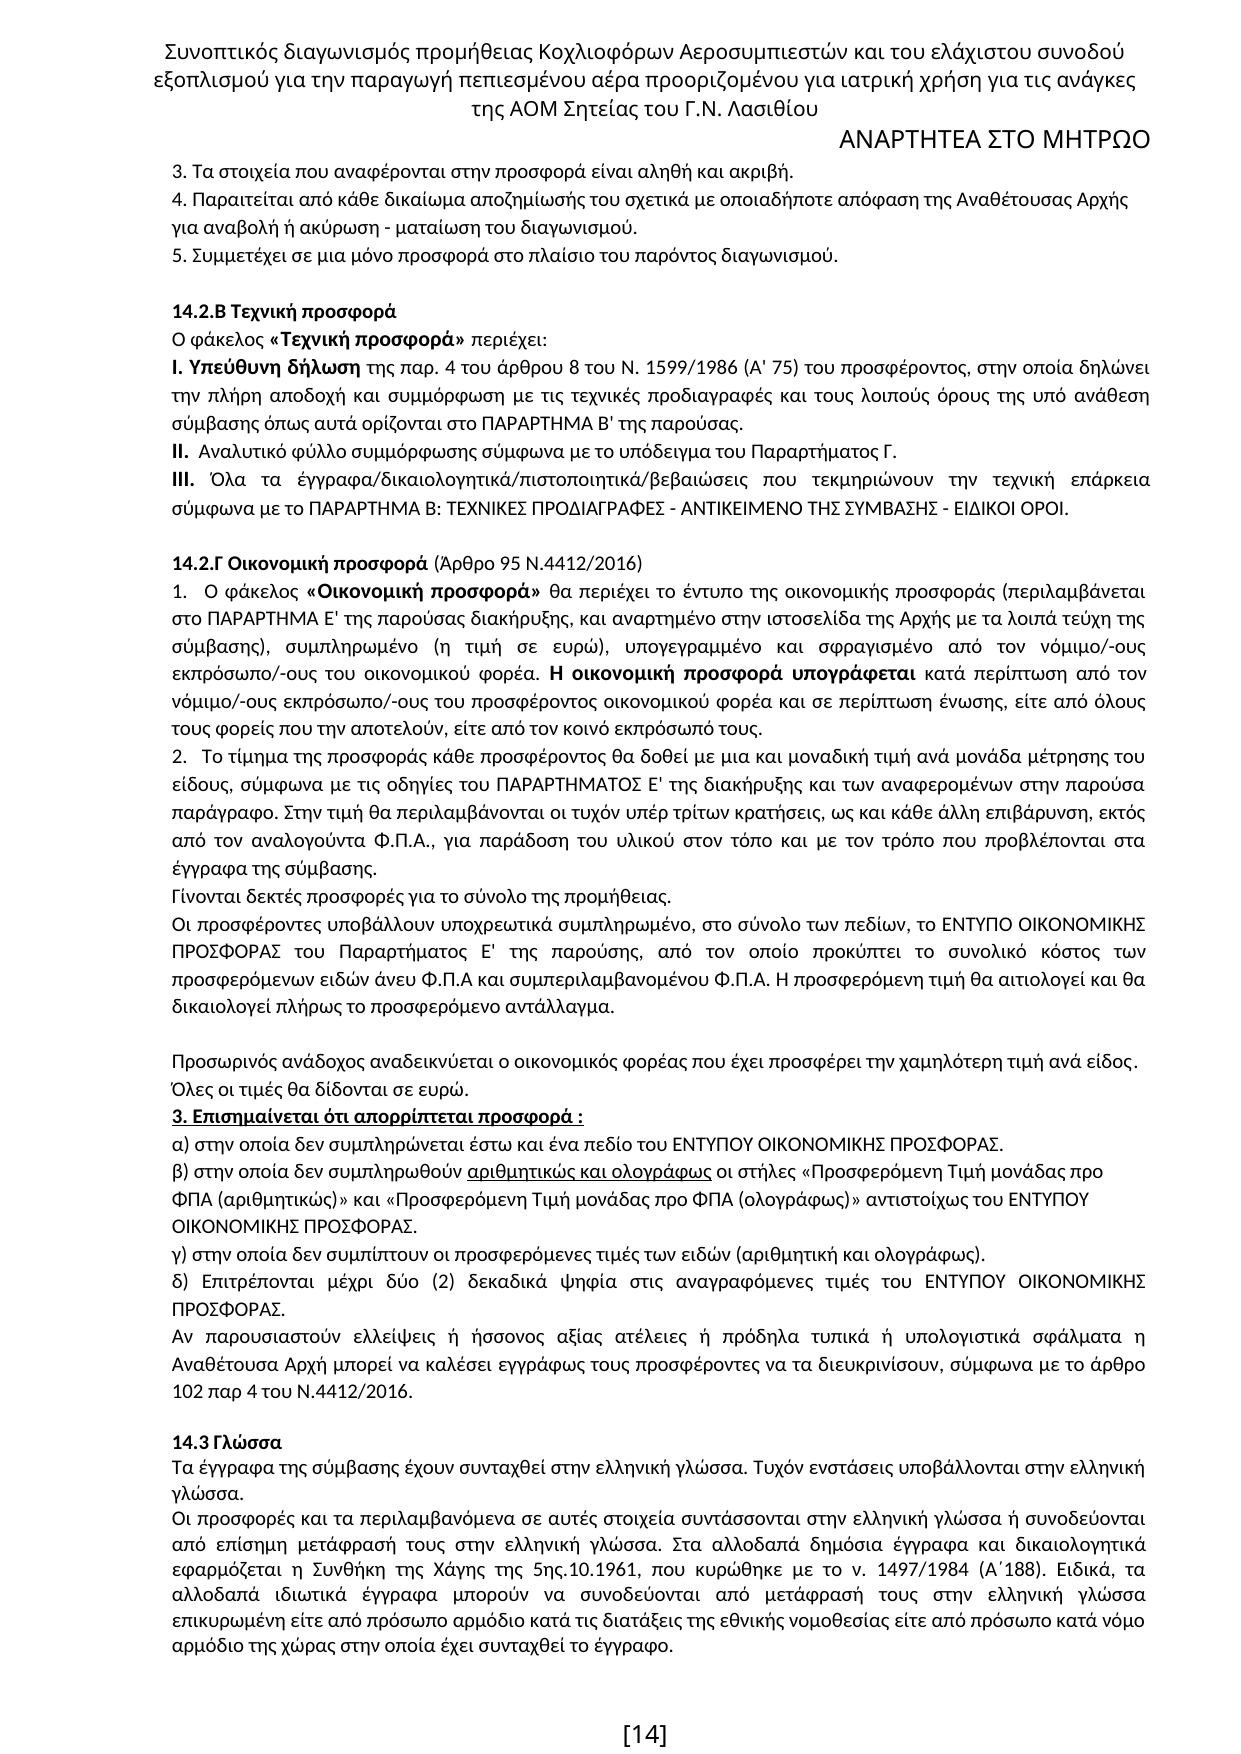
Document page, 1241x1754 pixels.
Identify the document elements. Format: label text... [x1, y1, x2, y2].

text β) στην οποία δεν συμπληρωθούν αριθμητικώς και ολογράφως οι στήλες «Προσφερόμενη Τιμή μονάδας προ ΦΠΑ (αριθμητικώς)» και «Προσφερόμενη Τιμή μονάδας προ ΦΠΑ (ολογράφως)» αντιστοίχως του ΕΝΤΥΠΟΥ ΟΙΚΟΝΟΜΙΚΗΣ ΠΡΟΣΦΟΡΑΣ. [172, 1157, 1147, 1239]
text 5. Συμμετέχει σε μια μόνο προσφορά στο πλαίσιο του παρόντος διαγωνισμού. [172, 240, 1147, 268]
text γ) στην οποία δεν συμπίπτουν οι προσφερόμενες τιμές των ειδών (αριθμητική και ολογράφως). [172, 1239, 1147, 1267]
text ΙΙ. Αναλυτικό φύλλο συμμόρφωσης σύμφωνα με το υπόδειγμα του Παραρτήματος Γ. [172, 436, 1147, 464]
text δ) Επιτρέπονται μέχρι δύο (2) δεκαδικά ψηφία στις αναγραφόμενες τιμές του ΕΝΤΥΠΟΥ ΟΙΚΟΝΟΜΙΚΗΣ ΠΡΟΣΦΟΡΑΣ. [172, 1267, 1147, 1322]
text Όλες οι τιμές θα δίδονται σε ευρώ. [172, 1074, 599, 1102]
text ΙΙΙ. Όλα τα έγγραφα/δικαιολογητικά/πιστοποιητικά/βεβαιώσεις που τεκμηριώνουν την τεχνική επάρκεια σύμφωνα με το ΠΑΡΑΡΤΗΜΑ Β: ΤΕΧΝΙΚΕΣ ΠΡΟΔΙΑΓΡΑΦΕΣ - ΑΝΤΙΚΕΙΜΕΝΟ ΤΗΣ ΣΥΜΒΑΣΗΣ - ΕΙΔΙΚΟΙ ΟΡΟΙ. [172, 464, 1151, 521]
text 14.2.Γ Οικονομική προσφορά (Άρθρο 95 Ν.4412/2016) [172, 548, 1147, 576]
text Τα έγγραφα της σύμβασης έχουν συνταχθεί στην ελληνική γλώσσα. Τυχόν ενστάσεις υποβάλλονται στην ελληνική γλώσσα. [172, 1454, 1147, 1505]
text 14.3 Γλώσσα [172, 1429, 1147, 1454]
list Το τίμημα της προσφοράς κάθε προσφέροντος θα δοθεί με μια και μοναδική τιμή ανά μονάδα μέτρησης του είδους, σύμφωνα με τις οδηγίες του ΠΑΡΑΡΤΗΜΑΤΟΣ Ε' της διακήρυξης και των αναφερομένων στην παρούσα παράγραφο. Στην τιμή θα περιλαμβάνονται οι τυχόν υπέρ τρίτων κρατήσεις, ως και κάθε άλλη επιβάρυνση, εκτός από τον αναλογούντα Φ.Π.Α., για παράδοση του υλικού στον τόπο και με τον τρόπο που προβλέπονται στα έγγραφα της σύμβασης. [172, 741, 1147, 881]
text Οι προσφορές και τα περιλαμβανόμενα σε αυτές στοιχεία συντάσσονται στην ελληνική γλώσσα ή συνοδεύονται από επίσημη μετάφρασή τους στην ελληνική γλώσσα. Στα αλλοδαπά δημόσια έγγραφα και δικαιολογητικά εφαρμόζεται η Συνθήκη της Χάγης της 5ης.10.1961, που κυρώθηκε με το ν. 1497/1984 (Α΄188). Ειδικά, τα αλλοδαπά ιδιωτικά έγγραφα μπορούν να συνοδεύονται από μετάφρασή τους στην ελληνική γλώσσα επικυρωμένη είτε από πρόσωπο αρμόδιο κατά τις διατάξεις της εθνικής νομοθεσίας είτε από πρόσωπο κατά νόμο αρμόδιο της χώρας στην οποία έχει συνταχθεί το έγγραφο. [172, 1505, 1147, 1658]
text 3. Τα στοιχεία που αναφέρονται στην προσφορά είναι αληθή και ακριβή. [172, 156, 1147, 184]
text Γίνονται δεκτές προσφορές για το σύνολο της προμήθειας. [172, 881, 1147, 909]
text Προσωρινός ανάδοχος αναδεικνύεται ο οικονομικός φορέας που έχει προσφέρει την χαμηλότερη τιμή ανά είδος. [172, 1047, 1142, 1074]
list Ο φάκελος «Οικονομική προσφορά» θα περιέχει το έντυπο της οικονομικής προσφοράς (περιλαμβάνεται στο ΠΑΡΑΡΤΗΜΑ Ε' της παρούσας διακήρυξης, και αναρτημένο στην ιστοσελίδα της Αρχής με τα λοιπά τεύχη της σύμβασης), συμπληρωμένο (η τιμή σε ευρώ), υπογεγραμμένο και σφραγισμένο από τον νόμιμο/-ους εκπρόσωπο/-ους του οικονομικού φορέα. Η οικονομική προσφορά υπογράφεται κατά περίπτωση από τον νόμιμο/-ους εκπρόσωπο/-ους του προσφέροντος οικονομικού φορέα και σε περίπτωση ένωσης, είτε από όλους τους φορείς που την αποτελούν, είτε από τον κοινό εκπρόσωπό τους. [172, 576, 1147, 741]
text 3. Επισημαίνεται ότι απορρίπτεται προσφορά : [172, 1102, 599, 1129]
text Ο φάκελος «Τεχνική προσφορά» περιέχει: [172, 324, 1147, 352]
text Αν παρουσιαστούν ελλείψεις ή ήσσονος αξίας ατέλειες ή πρόδηλα τυπικά ή υπολογιστικά σφάλματα η Αναθέτουσα Αρχή μπορεί να καλέσει εγγράφως τους προσφέροντες να τα διευκρινίσουν, σύμφωνα με το άρθρο 102 παρ 4 του Ν.4412/2016. [172, 1322, 1147, 1404]
text Οι προσφέροντες υποβάλλουν υποχρεωτικά συμπληρωμένο, στο σύνολο των πεδίων, το ΕΝΤΥΠΟ ΟΙΚΟΝΟΜΙΚΗΣ ΠΡΟΣΦΟΡΑΣ του Παραρτήματος Ε' της παρούσης, από τον οποίο προκύπτει το συνολικό κόστος των προσφερόμενων ειδών άνευ Φ.Π.Α και συμπεριλαμβανομένου Φ.Π.Α. Η προσφερόμενη τιμή θα αιτιολογεί και θα δικαιολογεί πλήρως το προσφερόμενο αντάλλαγμα. [172, 909, 1147, 1019]
text α) στην οποία δεν συμπληρώνεται έστω και ένα πεδίο του ΕΝΤΥΠΟΥ ΟΙΚΟΝΟΜΙΚΗΣ ΠΡΟΣΦΟΡΑΣ. [172, 1129, 1147, 1157]
text Ι. Υπεύθυνη δήλωση της παρ. 4 του άρθρου 8 του Ν. 1599/1986 (Α' 75) του προσφέροντος, στην οποία δηλώνει την πλήρη αποδοχή και συμμόρφωση με τις τεχνικές προδιαγραφές και τους λοιπούς όρους της υπό ανάθεση σύμβασης όπως αυτά ορίζονται στο ΠΑΡΑΡΤΗΜΑ Β' της παρούσας. [172, 352, 1151, 436]
text 4. Παραιτείται από κάθε δικαίωμα αποζημίωσής του σχετικά με οποιαδήποτε απόφαση της Αναθέτουσας Αρχής για αναβολή ή ακύρωση - ματαίωση του διαγωνισμού. [172, 184, 1147, 240]
text 14.2.Β Τεχνική προσφορά [172, 296, 1147, 324]
